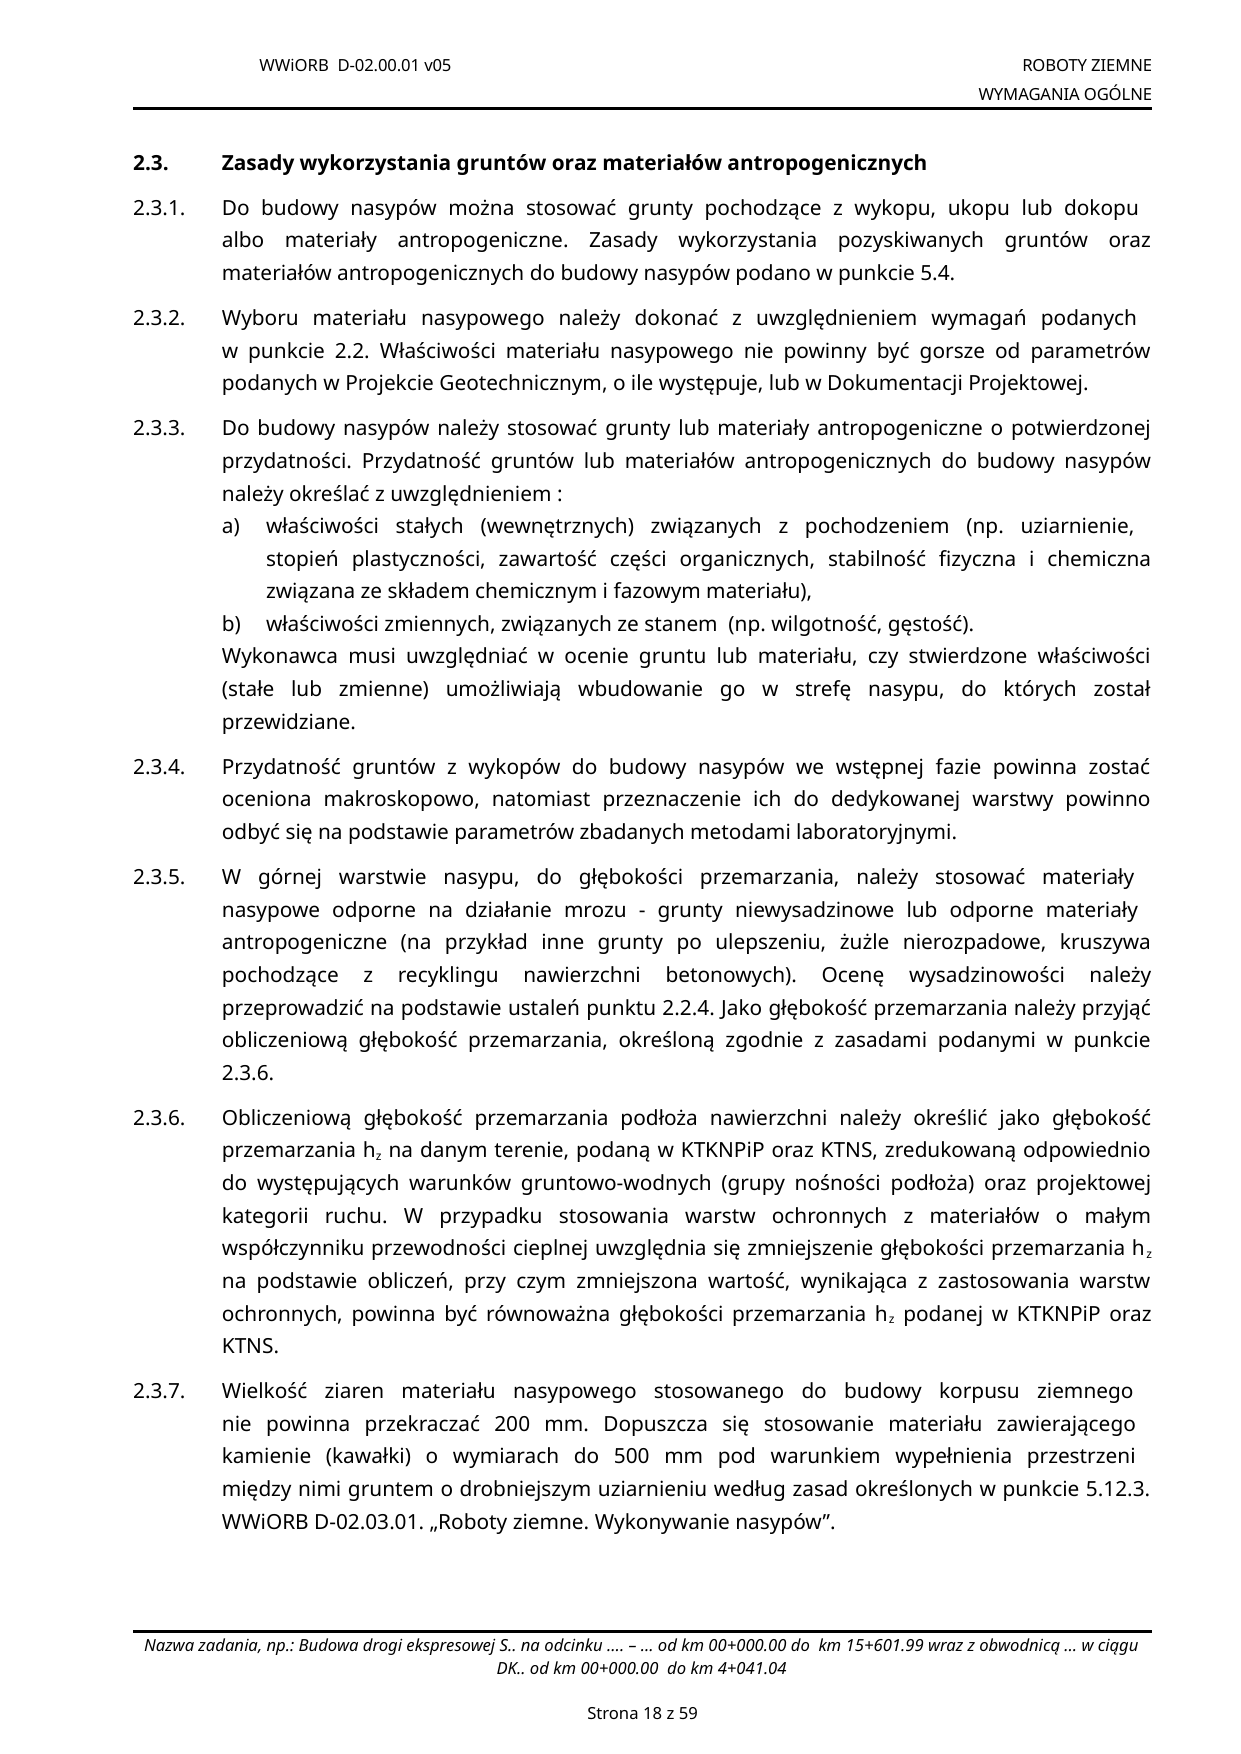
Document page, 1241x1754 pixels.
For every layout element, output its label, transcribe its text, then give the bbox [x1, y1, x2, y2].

list Do budowy nasypów można stosować grunty pochodzące z wykopu, ukopu lub dokopu albo materiały antropogeniczne. Zasady wykorzystania pozyskiwanych gruntów oraz materiałów antropogenicznych do budowy nasypów podano w punkcie 5.4. [133, 193, 1152, 286]
list Obliczeniową głębokość przemarzania podłoża nawierzchni należy określić jako głębokość przemarzania hz na danym terenie, podaną w KTKNPiP oraz KTNS, zredukowaną odpowiednio do występujących warunków gruntowo-wodnych (grupy nośności podłoża) oraz projektowej kategorii ruchu. W przypadku stosowania warstw ochronnych z materiałów o małym współczynniku przewodności cieplnej uwzględnia się zmniejszenie głębokości przemarzania hz na podstawie obliczeń, przy czym zmniejszona wartość, wynikająca z zastosowania warstw ochronnych, powinna być równoważna głębokości przemarzania hz podanej w KTKNPiP oraz KTNS. [133, 1103, 1152, 1360]
list Zasady wykorzystania gruntów oraz materiałów antropogenicznych [133, 148, 1152, 176]
list Wielkość ziaren materiału nasypowego stosowanego do budowy korpusu ziemnego nie powinna przekraczać 200 mm. Dopuszcza się stosowanie materiału zawierającego kamienie (kawałki) o wymiarach do 500 mm pod warunkiem wypełnienia przestrzeni między nimi gruntem o drobniejszym uziarnieniu według zasad określonych w punkcie 5.12.3. WWiORB D-02.03.01. „Roboty ziemne. Wykonywanie nasypów”. [133, 1376, 1152, 1535]
list właściwości zmiennych, związanych ze stanem (np. wilgotność, gęstość). [222, 609, 1152, 637]
list właściwości stałych (wewnętrznych) związanych z pochodzeniem (np. uziarnienie, stopień plastyczności, zawartość części organicznych, stabilność fizyczna i chemiczna związana ze składem chemicznym i fazowym materiału), [222, 511, 1152, 605]
list Przydatność gruntów z wykopów do budowy nasypów we wstępnej fazie powinna zostać oceniona makroskopowo, natomiast przeznaczenie ich do dedykowanej warstwy powinno odbyć się na podstawie parametrów zbadanych metodami laboratoryjnymi. [133, 752, 1152, 846]
list Wykonawca musi uwzględniać w ocenie gruntu lub materiału, czy stwierdzone właściwości (stałe lub zmienne) umożliwiają wbudowanie go w strefę nasypu, do których został przewidziane. [222, 642, 1152, 735]
list Do budowy nasypów należy stosować grunty lub materiały antropogeniczne o potwierdzonej przydatności. Przydatność gruntów lub materiałów antropogenicznych do budowy nasypów należy określać z uwzględnieniem : [133, 413, 1152, 507]
list W górnej warstwie nasypu, do głębokości przemarzania, należy stosować materiały nasypowe odporne na działanie mrozu - grunty niewysadzinowe lub odporne materiały antropogeniczne (na przykład inne grunty po ulepszeniu, żużle nierozpadowe, kruszywa pochodzące z recyklingu nawierzchni betonowych). Ocenę wysadzinowości należy przeprowadzić na podstawie ustaleń punktu 2.2.4. Jako głębokość przemarzania należy przyjąć obliczeniową głębokość przemarzania, określoną zgodnie z zasadami podanymi w punkcie 2.3.6. [133, 862, 1152, 1086]
list Wyboru materiału nasypowego należy dokonać z uwzględnieniem wymagań podanych w punkcie 2.2. Właściwości materiału nasypowego nie powinny być gorsze od parametrów podanych w Projekcie Geotechnicznym, o ile występuje, lub w Dokumentacji Projektowej. [133, 303, 1152, 397]
